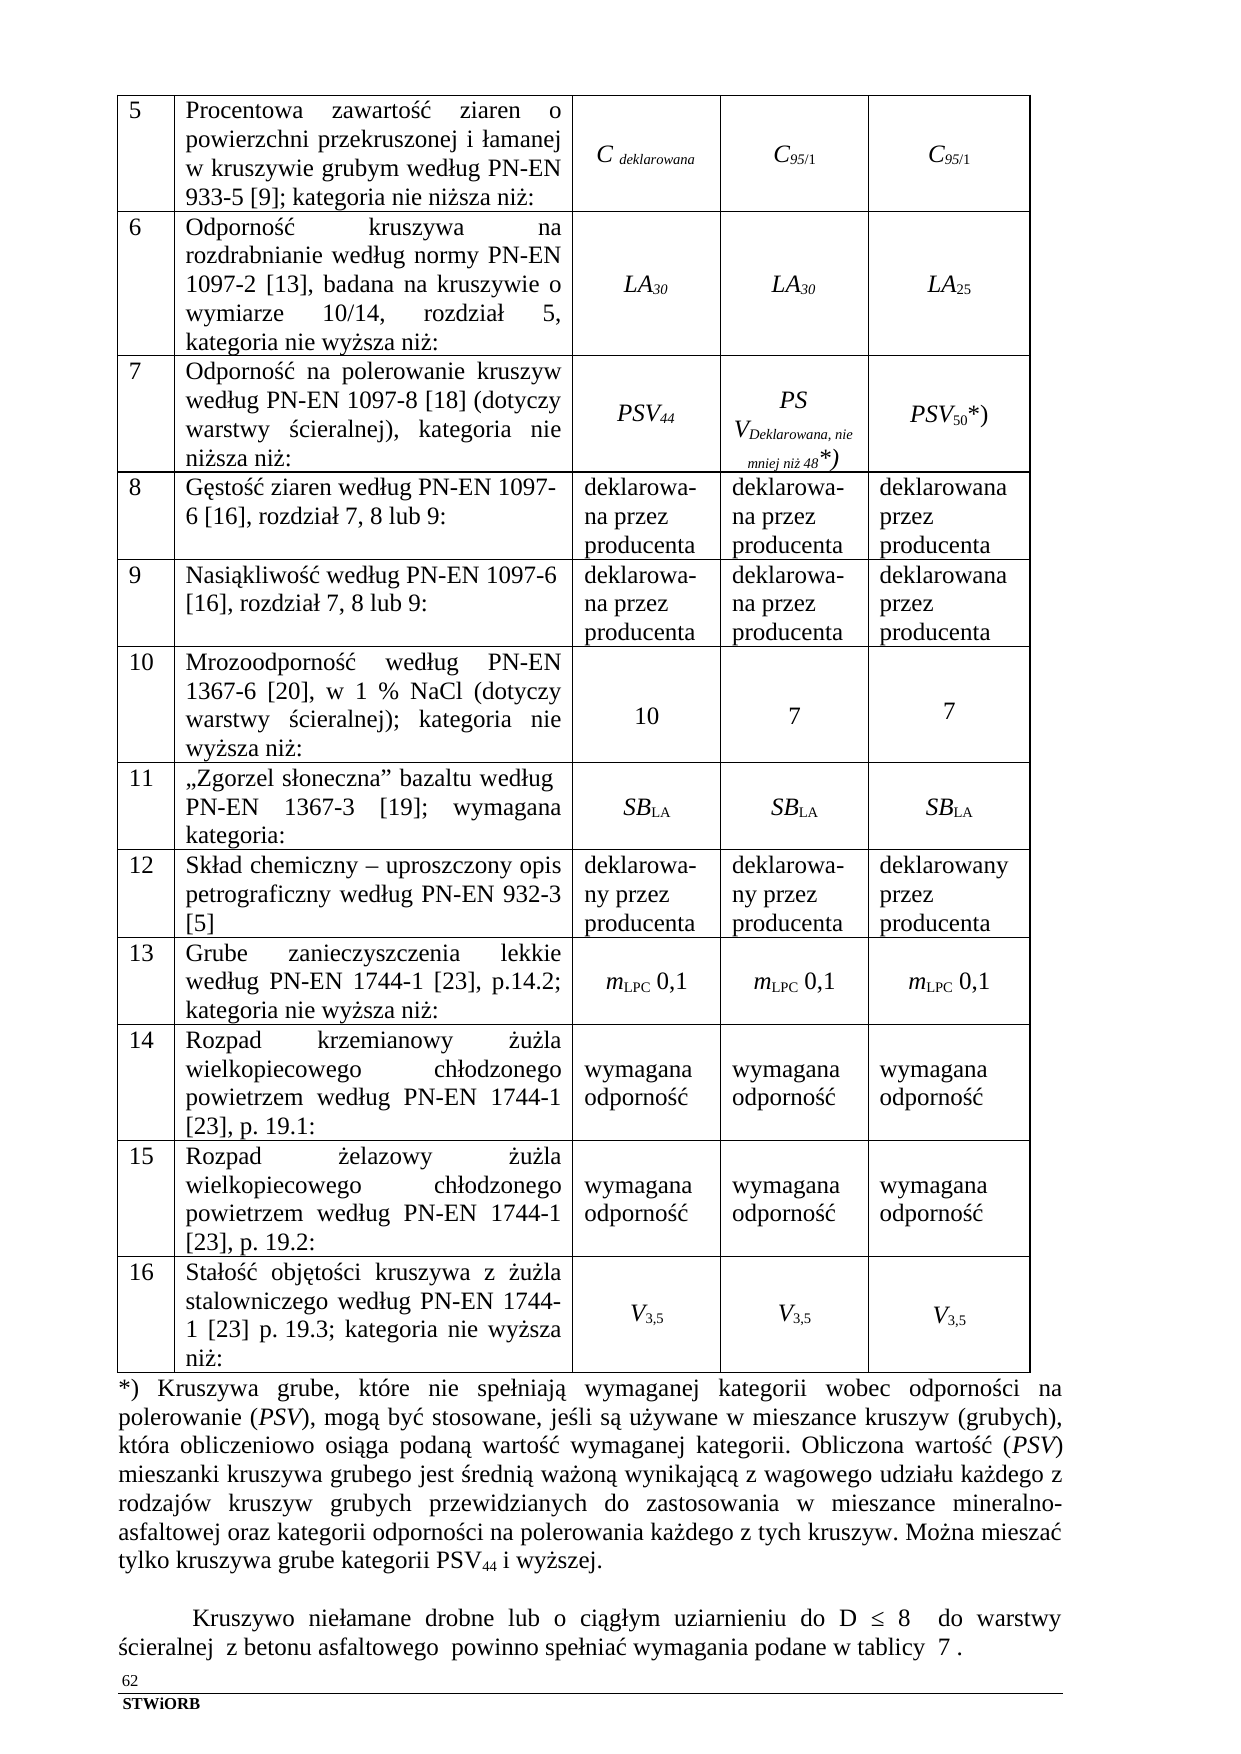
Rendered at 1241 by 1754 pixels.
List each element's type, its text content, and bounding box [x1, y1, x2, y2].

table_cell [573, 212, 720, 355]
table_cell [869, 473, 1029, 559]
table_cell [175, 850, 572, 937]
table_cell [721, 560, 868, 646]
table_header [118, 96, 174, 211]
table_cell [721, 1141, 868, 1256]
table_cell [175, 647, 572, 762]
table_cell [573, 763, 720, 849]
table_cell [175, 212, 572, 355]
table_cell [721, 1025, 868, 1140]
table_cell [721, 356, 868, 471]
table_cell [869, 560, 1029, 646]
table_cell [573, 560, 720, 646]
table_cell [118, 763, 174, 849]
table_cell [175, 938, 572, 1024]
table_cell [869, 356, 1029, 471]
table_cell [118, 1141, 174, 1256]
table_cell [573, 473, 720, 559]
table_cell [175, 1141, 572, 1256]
text *) Kruszywa grube, które nie spełniają wymaganej kategorii wobec odporności na polerowanie (PSV), mogą być stosowane, jeśli są używane w mieszance kruszyw (grubych), która obliczeniowo osiąga podaną wartość wymaganej kategorii. Obliczona wartość (PSV) mieszanki kruszywa grubego jest średnią ważoną wynikającą z wagowego udziału każdego z rodzajów kruszyw grubych przewidzianych do zastosowania w mieszance mineralno-asfaltowej oraz kategorii odporności na polerowania każdego z tych kruszyw. Można mieszać tylko kruszywa grube kategorii PSV44 i wyższej. [118, 1373, 1063, 1574]
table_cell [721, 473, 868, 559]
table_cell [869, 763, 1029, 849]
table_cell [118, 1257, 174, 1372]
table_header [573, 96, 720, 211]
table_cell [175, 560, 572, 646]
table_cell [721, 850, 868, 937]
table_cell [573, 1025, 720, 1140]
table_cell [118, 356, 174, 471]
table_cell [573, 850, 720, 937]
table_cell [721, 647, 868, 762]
text Kruszywo niełamane drobne lub o ciągłym uziarnieniu do D ≤ 8 do warstwy ścieralnej z betonu asfaltowego powinno spełniać wymagania podane w tablicy 7 . [118, 1603, 1063, 1661]
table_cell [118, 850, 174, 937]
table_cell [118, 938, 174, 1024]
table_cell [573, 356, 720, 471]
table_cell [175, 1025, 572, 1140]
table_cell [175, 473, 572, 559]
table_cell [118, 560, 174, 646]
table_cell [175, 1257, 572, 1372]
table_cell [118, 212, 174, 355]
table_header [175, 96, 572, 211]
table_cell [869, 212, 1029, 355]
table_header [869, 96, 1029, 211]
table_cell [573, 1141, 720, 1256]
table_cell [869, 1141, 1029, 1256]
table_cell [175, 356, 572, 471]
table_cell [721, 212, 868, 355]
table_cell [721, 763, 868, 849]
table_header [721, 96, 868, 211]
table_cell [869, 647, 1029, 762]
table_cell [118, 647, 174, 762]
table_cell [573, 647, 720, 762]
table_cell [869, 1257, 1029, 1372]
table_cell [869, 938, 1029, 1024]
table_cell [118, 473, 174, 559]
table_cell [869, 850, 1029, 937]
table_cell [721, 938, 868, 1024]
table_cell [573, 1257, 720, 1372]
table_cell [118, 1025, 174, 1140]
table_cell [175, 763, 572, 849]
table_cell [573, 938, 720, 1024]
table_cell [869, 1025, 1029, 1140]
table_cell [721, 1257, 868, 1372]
